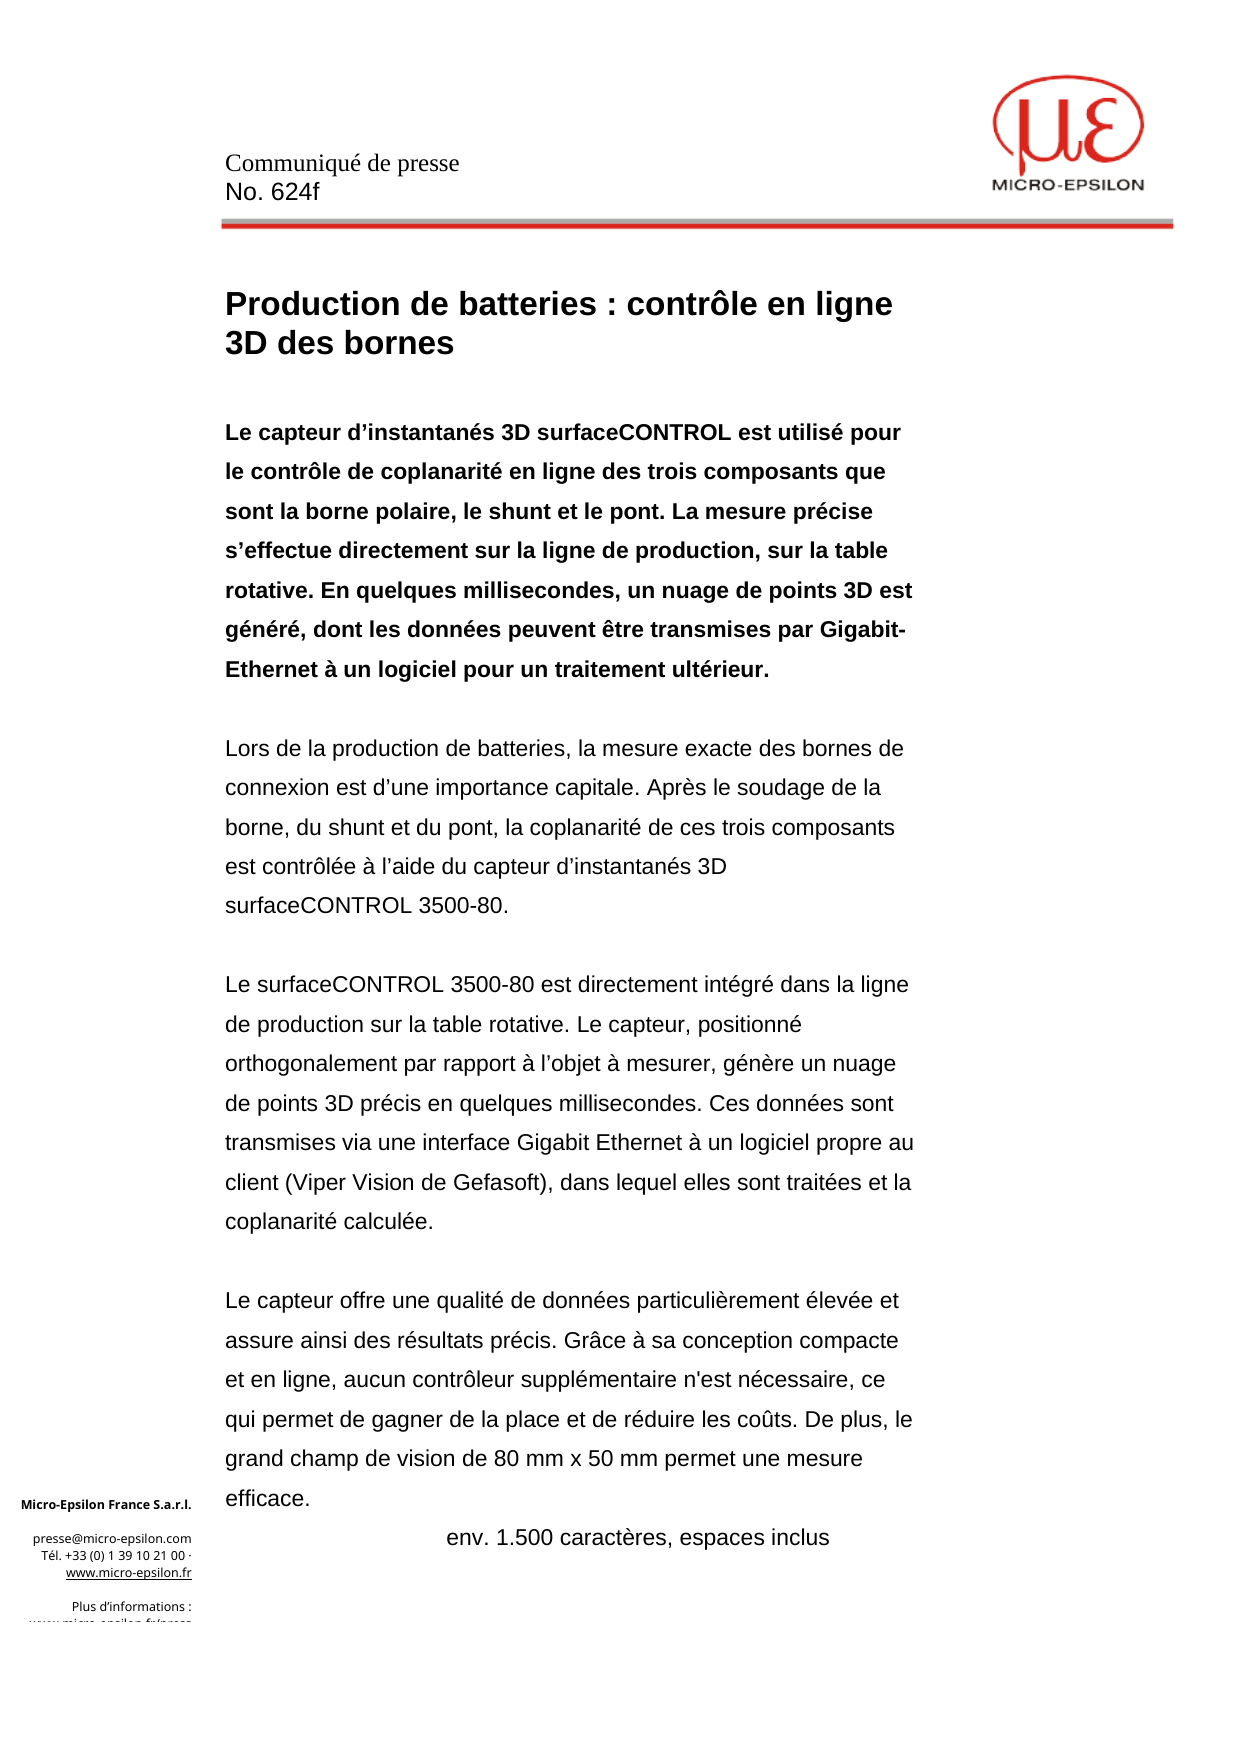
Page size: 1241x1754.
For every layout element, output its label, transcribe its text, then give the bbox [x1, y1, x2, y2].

text Communiqué de presse [225, 148, 919, 176]
text Le surfaceCONTROL 3500-80 est directement intégré dans la ligne de production sur la table rotative. Le capteur, positionné orthogonalement par rapport à l’objet à mesurer, génère un nuage de points 3D précis en quelques millisecondes. Ces données sont transmises via une interface Gigabit Ethernet à un logiciel propre au client (Viper Vision de Gefasoft), dans lequel elles sont traitées et la coplanarité calculée. [225, 971, 919, 1235]
text Le capteur d’instantanés 3D surfaceCONTROL est utilisé pour le contrôle de coplanarité en ligne des trois composants que sont la borne polaire, le shunt et le pont. La mesure précise s’effectue directement sur la ligne de production, sur la table rotative. En quelques millisecondes, un nuage de points 3D est généré, dont les données peuvent être transmises par Gigabit-Ethernet à un logiciel pour un traitement ultérieur. [225, 419, 919, 682]
text env. 1.500 caractères, espaces inclus [372, 1524, 919, 1551]
text Le capteur offre une qualité de données particulièrement élevée et assure ainsi des résultats précis. Grâce à sa conception compacte et en ligne, aucun contrôleur supplémentaire n'est nécessaire, ce qui permet de gagner de la place et de réduire les coûts. De plus, le grand champ de vision de 80 mm x 50 mm permet une mesure efficace. [225, 1287, 919, 1511]
text Lors de la production de batteries, la mesure exacte des bornes de connexion est d’une importance capitale. Après le soudage de la borne, du shunt et du pont, la coplanarité de ces trois composants est contrôlée à l’aide du capteur d’instantanés 3D surfaceCONTROL 3500-80. [225, 734, 919, 919]
text Production de batteries : contrôle en ligne 3D des bornes [225, 284, 919, 361]
text No. 624f [225, 176, 919, 205]
